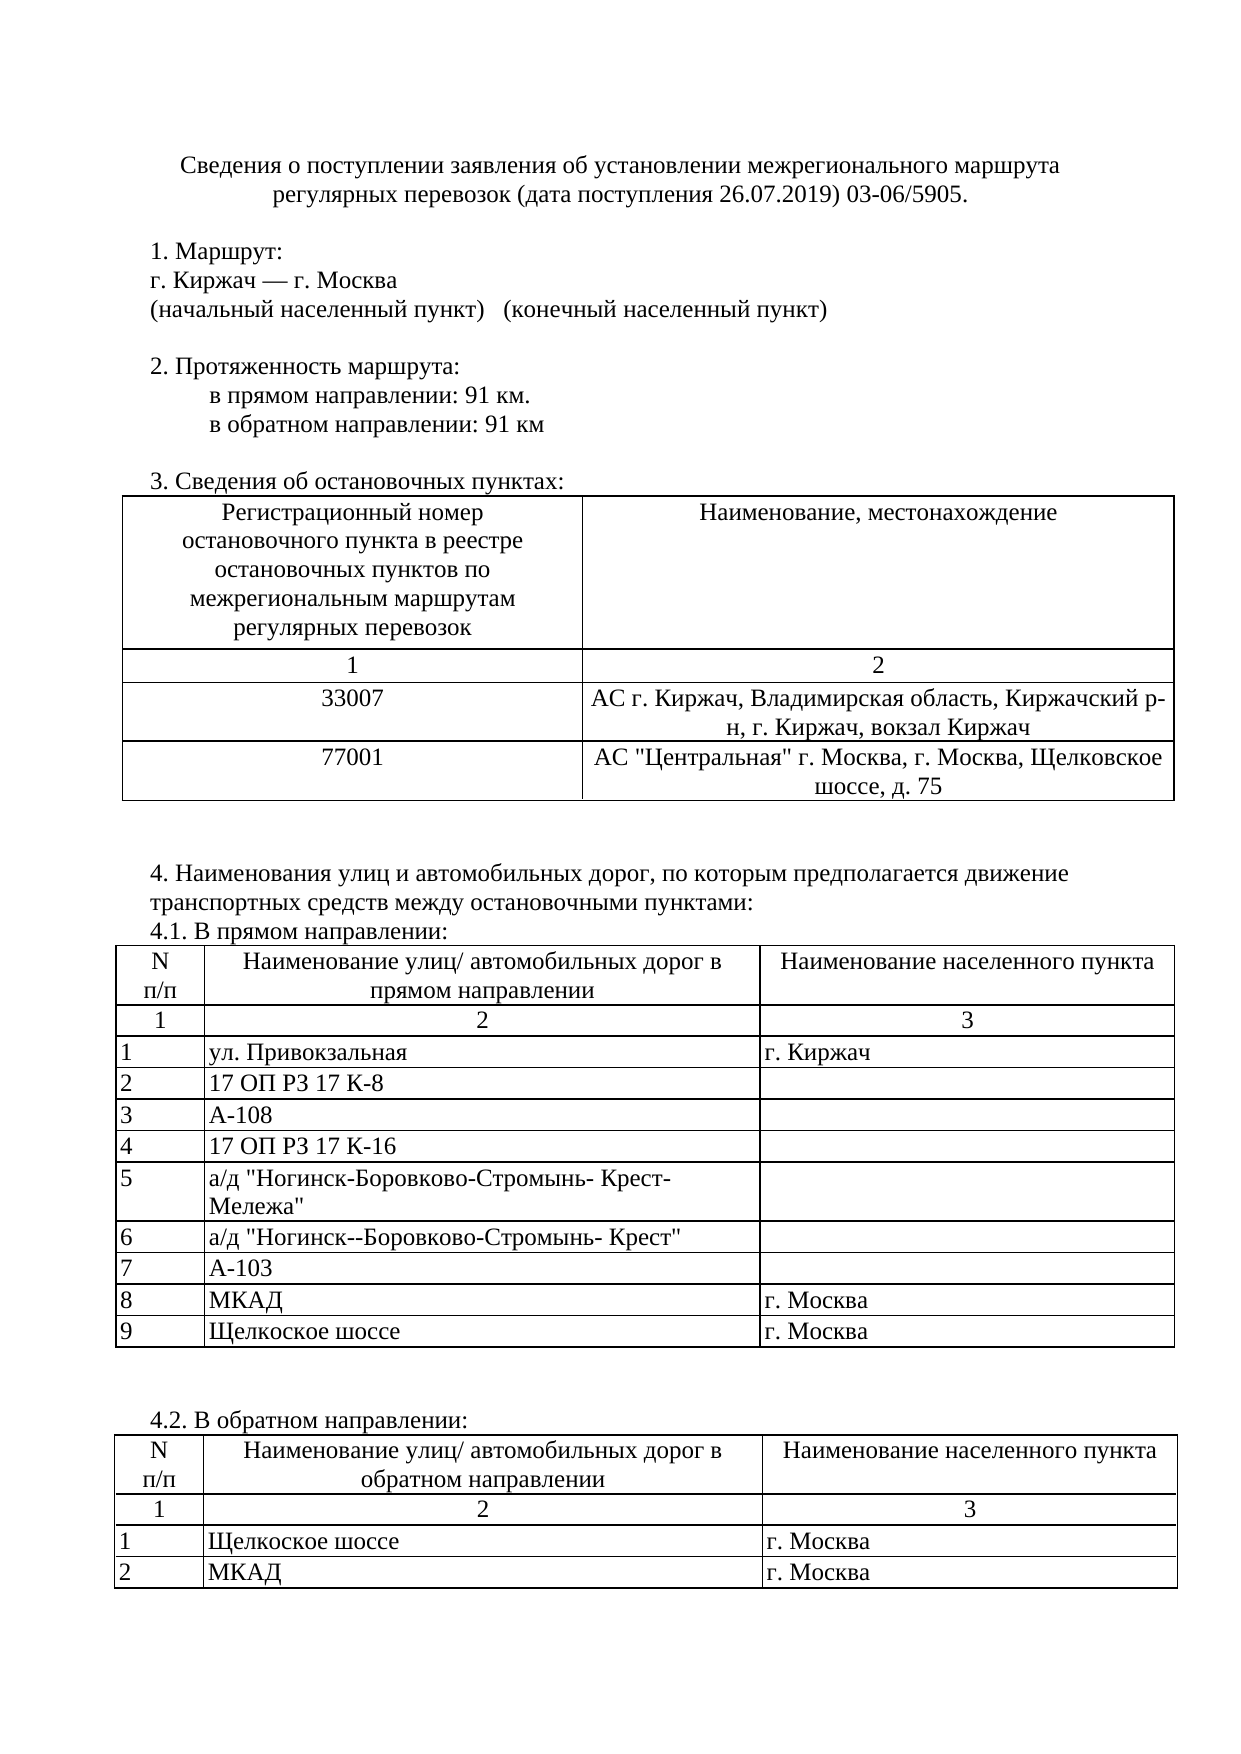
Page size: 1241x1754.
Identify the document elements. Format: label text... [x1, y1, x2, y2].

table_header Наименование улиц/ автомобильных дорог в обратном направлении [204, 1436, 762, 1493]
table_cell 5 [117, 1163, 204, 1220]
text 4. Наименования улиц и автомобильных дорог, по которым предполагается движение транспортных средств между остановочными пунктами: [150, 858, 1090, 916]
table_cell г. Москва [761, 1316, 1174, 1346]
table_header N п/п [115, 1436, 203, 1493]
text г. Киржач — г. Москва [150, 265, 1090, 294]
table_cell а/д "Ногинск--Боровково-Стромынь- Крест" [205, 1222, 759, 1252]
table_cell 17 ОП РЗ 17 К-8 [205, 1068, 759, 1098]
table_cell 9 [117, 1316, 204, 1346]
text в обратном направлении: 91 км [150, 409, 1090, 437]
table_cell 1 [117, 1037, 204, 1067]
table_cell 8 [117, 1285, 204, 1314]
table_cell Щелкоское шоссе [204, 1526, 762, 1556]
table_cell [761, 1253, 1174, 1283]
table_cell 2 [115, 1557, 203, 1587]
table_cell 3 [761, 1006, 1174, 1035]
table_cell 3 [763, 1493, 1177, 1524]
text 1. Маршрут: [150, 236, 1090, 265]
table_cell 2 [204, 1495, 762, 1524]
table_header Наименование улиц/ автомобильных дорог в прямом направлении [205, 946, 759, 1004]
table_cell [761, 1100, 1174, 1130]
table_cell г. Москва [763, 1556, 1177, 1587]
table_cell АС "Центральная" г. Москва, г. Москва, Щелковское шоссе, д. 75 [583, 742, 1173, 799]
table_cell 2 [583, 650, 1173, 681]
table_cell г. Москва [763, 1524, 1177, 1556]
text 3. Сведения об остановочных пунктах: [150, 466, 1090, 495]
table_cell 6 [117, 1222, 204, 1252]
table_cell 33007 [123, 683, 582, 740]
table_cell 1 [117, 1006, 204, 1035]
table_cell ул. Привокзальная [205, 1037, 759, 1067]
table_cell 1 [123, 650, 582, 681]
table_cell А-108 [205, 1100, 759, 1130]
text в прямом направлении: 91 км. [150, 380, 1090, 409]
text (начальный населенный пункт) (конечный населенный пункт) [150, 294, 1090, 322]
table_cell 7 [117, 1253, 204, 1283]
table_cell 2 [117, 1068, 204, 1098]
table_cell [761, 1131, 1174, 1161]
table_cell АС г. Киржач, Владимирская область, Киржачский р-н, г. Киржач, вокзал Киржач [583, 683, 1173, 740]
table_cell [761, 1222, 1174, 1252]
table_cell МКАД [205, 1285, 759, 1314]
table_cell 1 [115, 1525, 203, 1556]
table_cell а/д "Ногинск-Боровково-Стромынь- Крест- Мележа" [205, 1163, 759, 1220]
table_cell [761, 1163, 1174, 1220]
table_cell 77001 [123, 742, 582, 799]
table_header Регистрационный номер остановочного пункта в реестре остановочных пунктов по межрегиональным маршрутам регулярных перевозок [123, 497, 582, 648]
table_cell 2 [205, 1006, 759, 1035]
table_cell 1 [115, 1494, 203, 1524]
table_cell г. Киржач [761, 1037, 1174, 1067]
text Сведения о поступлении заявления об установлении межрегионального маршрута регулярных перевозок (дата поступления 26.07.2019) 03-06/5905. [150, 150, 1090, 207]
text 4.2. В обратном направлении: [150, 1405, 1090, 1434]
table_cell 17 ОП РЗ 17 К-16 [205, 1131, 759, 1161]
table_cell МКАД [204, 1557, 762, 1587]
table_cell А-103 [205, 1253, 759, 1283]
table_cell 3 [117, 1100, 204, 1130]
table_header Наименование населенного пункта [763, 1436, 1177, 1493]
table_header Наименование населенного пункта [761, 946, 1174, 1004]
table_cell Щелкоское шоссе [205, 1316, 759, 1346]
table_cell [761, 1068, 1174, 1098]
text 2. Протяженность маршрута: [150, 351, 1090, 380]
table_header Наименование, местонахождение [583, 497, 1173, 648]
table_cell 4 [117, 1131, 204, 1161]
text 4.1. В прямом направлении: [150, 916, 1090, 945]
table_cell г. Москва [761, 1285, 1174, 1314]
table_header N п/п [117, 946, 204, 1004]
